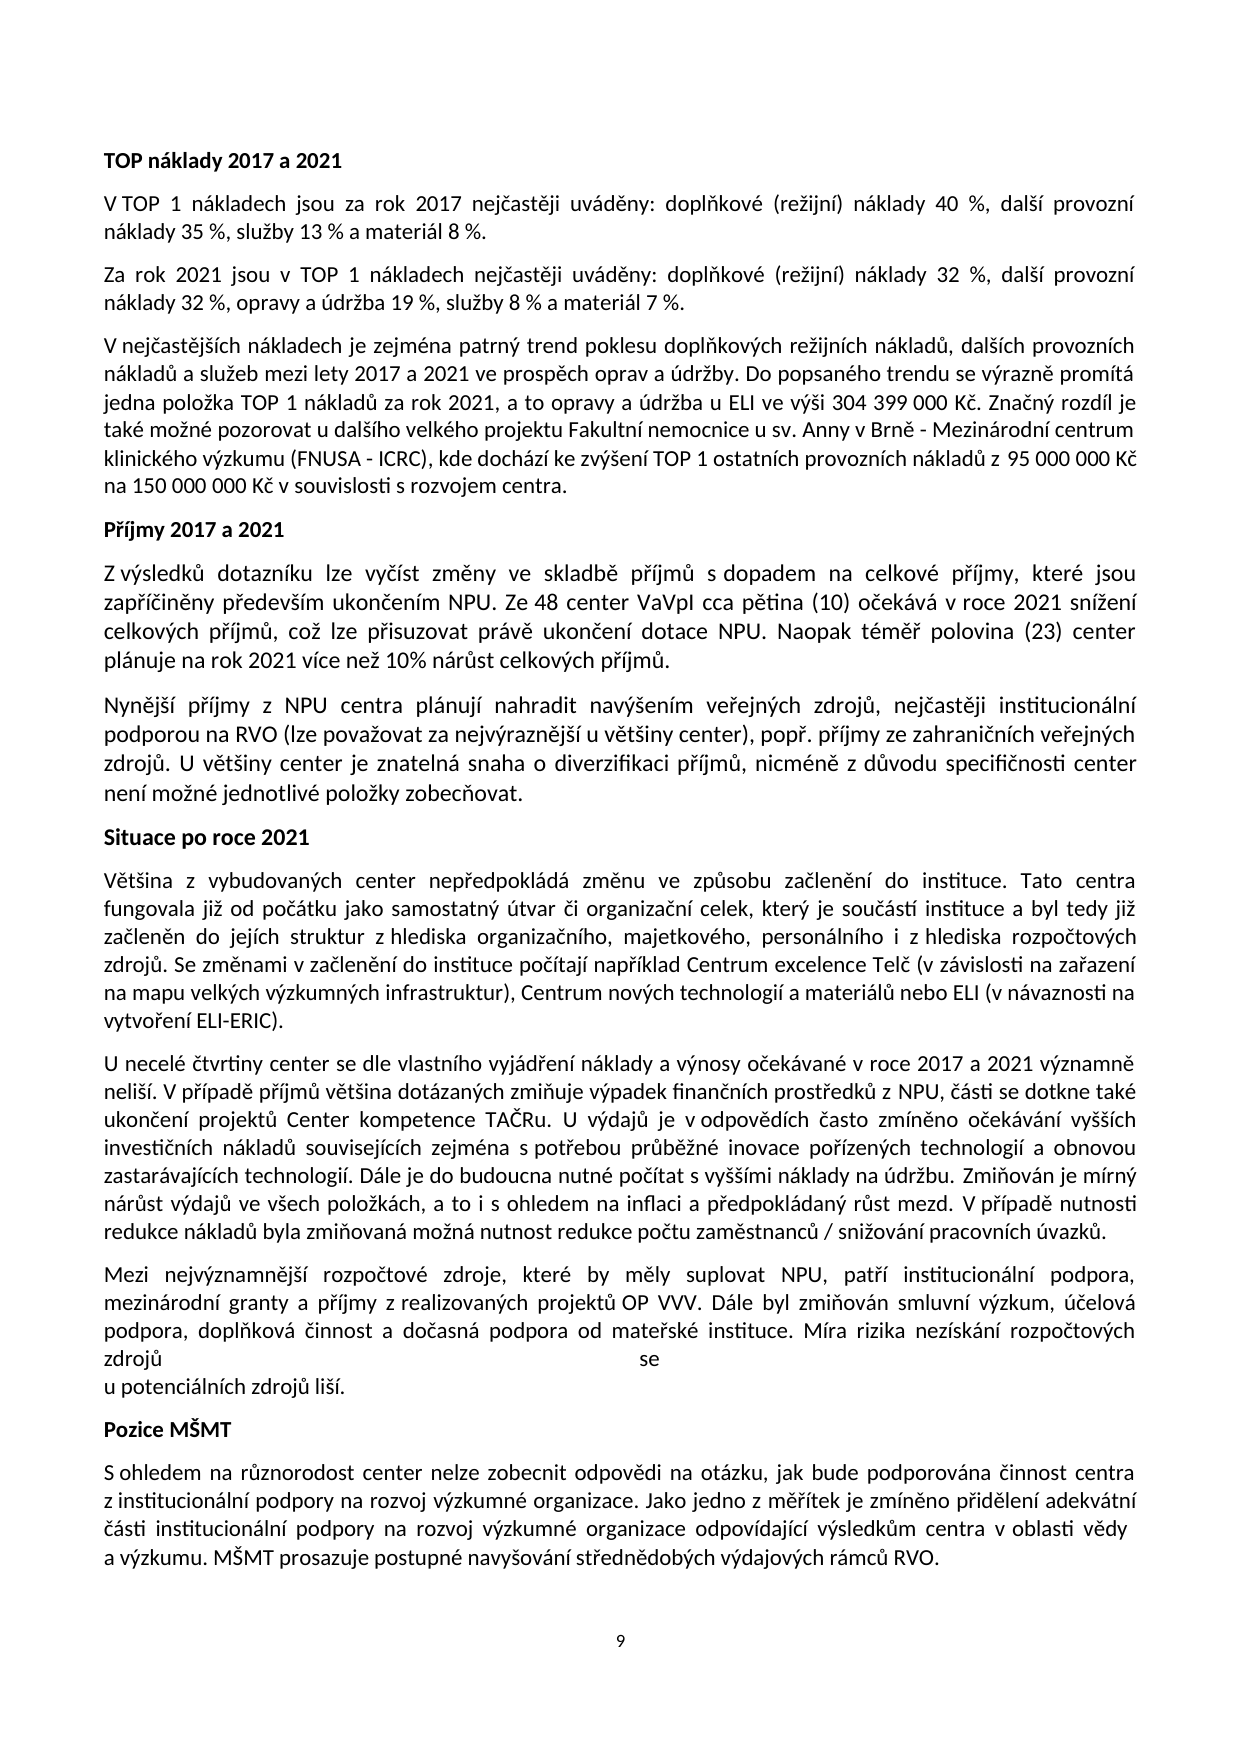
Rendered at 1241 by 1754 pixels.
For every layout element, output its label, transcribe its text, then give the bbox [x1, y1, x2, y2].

text V TOP 1 nákladech jsou za rok 2017 nejčastěji uváděny: doplňkové (režijní) náklady 40 %, další provozní náklady 35 %, služby 13 % a materiál 8 %. [103, 189, 1137, 246]
text Většina z vybudovaných center nepředpokládá změnu ve způsobu začlenění do instituce. Tato centra fungovala již od počátku jako samostatný útvar či organizační celek, který je součástí instituce a byl tedy již začleněn do jejích struktur z hlediska organizačního, majetkového, personálního i z hlediska rozpočtových zdrojů. Se změnami v začlenění do instituce počítají například Centrum excelence Telč (v závislosti na zařazení na mapu velkých výzkumných infrastruktur), Centrum nových technologií a materiálů nebo ELI (v návaznosti na vytvoření ELI-ERIC). [103, 866, 1137, 1034]
text Nynější příjmy z NPU centra plánují nahradit navýšením veřejných zdrojů, nejčastěji institucionální podporou na RVO (lze považovat za nejvýraznější u většiny center), popř. příjmy ze zahraničních veřejných zdrojů. U většiny center je znatelná snaha o diverzifikaci příjmů, nicméně z důvodu specifičnosti center není možné jednotlivé položky zobecňovat. [103, 690, 1137, 807]
text Za rok 2021 jsou v TOP 1 nákladech nejčastěji uváděny: doplňkové (režijní) náklady 32 %, další provozní náklady 32 %, opravy a údržba 19 %, služby 8 % a materiál 7 %. [103, 261, 1137, 317]
text Příjmy 2017 a 2021 [103, 515, 1137, 543]
text Mezi nejvýznamnější rozpočtové zdroje, které by měly suplovat NPU, patří institucionální podpora, mezinárodní granty a příjmy z realizovaných projektů OP VVV. Dále byl zmiňován smluvní výzkum, účelová podpora, doplňková činnost a dočasná podpora od mateřské instituce. Míra rizika nezískání rozpočtových zdrojů se u potenciálních zdrojů liší. [103, 1260, 1137, 1401]
text Pozice MŠMT [103, 1416, 1137, 1443]
text Situace po roce 2021 [103, 822, 1137, 851]
text S ohledem na různorodost center nelze zobecnit odpovědi na otázku, jak bude podporována činnost centra z institucionální podpory na rozvoj výzkumné organizace. Jako jedno z měřítek je zmíněno přidělení adekvátní části institucionální podpory na rozvoj výzkumné organizace odpovídající výsledkům centra v oblasti vědy a výzkumu. MŠMT prosazuje postupné navyšování střednědobých výdajových rámců RVO. [103, 1458, 1137, 1571]
text U necelé čtvrtiny center se dle vlastního vyjádření náklady a výnosy očekávané v roce 2017 a 2021 významně neliší. V případě příjmů většina dotázaných zmiňuje výpadek finančních prostředků z NPU, části se dotkne také ukončení projektů Center kompetence TAČRu. U výdajů je v odpovědích často zmíněno očekávání vyšších investičních nákladů souvisejících zejména s potřebou průběžné inovace pořízených technologií a obnovou zastarávajících technologií. Dále je do budoucna nutné počítat s vyššími náklady na údržbu. Zmiňován je mírný nárůst výdajů ve všech položkách, a to i s ohledem na inflaci a předpokládaný růst mezd. V případě nutnosti redukce nákladů byla zmiňovaná možná nutnost redukce počtu zaměstnanců / snižování pracovních úvazků. [103, 1049, 1137, 1245]
text V nejčastějších nákladech je zejména patrný trend poklesu doplňkových režijních nákladů, dalších provozních nákladů a služeb mezi lety 2017 a 2021 ve prospěch oprav a údržby. Do popsaného trendu se výrazně promítá jedna položka TOP 1 nákladů za rok 2021, a to opravy a údržba u ELI ve výši 304 399 000 Kč. Značný rozdíl je také možné pozorovat u dalšího velkého projektu Fakultní nemocnice u sv. Anny v Brně - Mezinárodní centrum klinického výzkumu (FNUSA - ICRC), kde dochází ke zvýšení TOP 1 ostatních provozních nákladů z 95 000 000 Kč na 150 000 000 Kč v souvislosti s rozvojem centra. [103, 332, 1137, 500]
text Z výsledků dotazníku lze vyčíst změny ve skladbě příjmů s dopadem na celkové příjmy, které jsou zapříčiněny především ukončením NPU. Ze 48 center VaVpI cca pětina (10) očekává v roce 2021 snížení celkových příjmů, což lze přisuzovat právě ukončení dotace NPU. Naopak téměř polovina (23) center plánuje na rok 2021 více než 10% nárůst celkových příjmů. [103, 558, 1137, 675]
text TOP náklady 2017 a 2021 [103, 146, 1137, 174]
